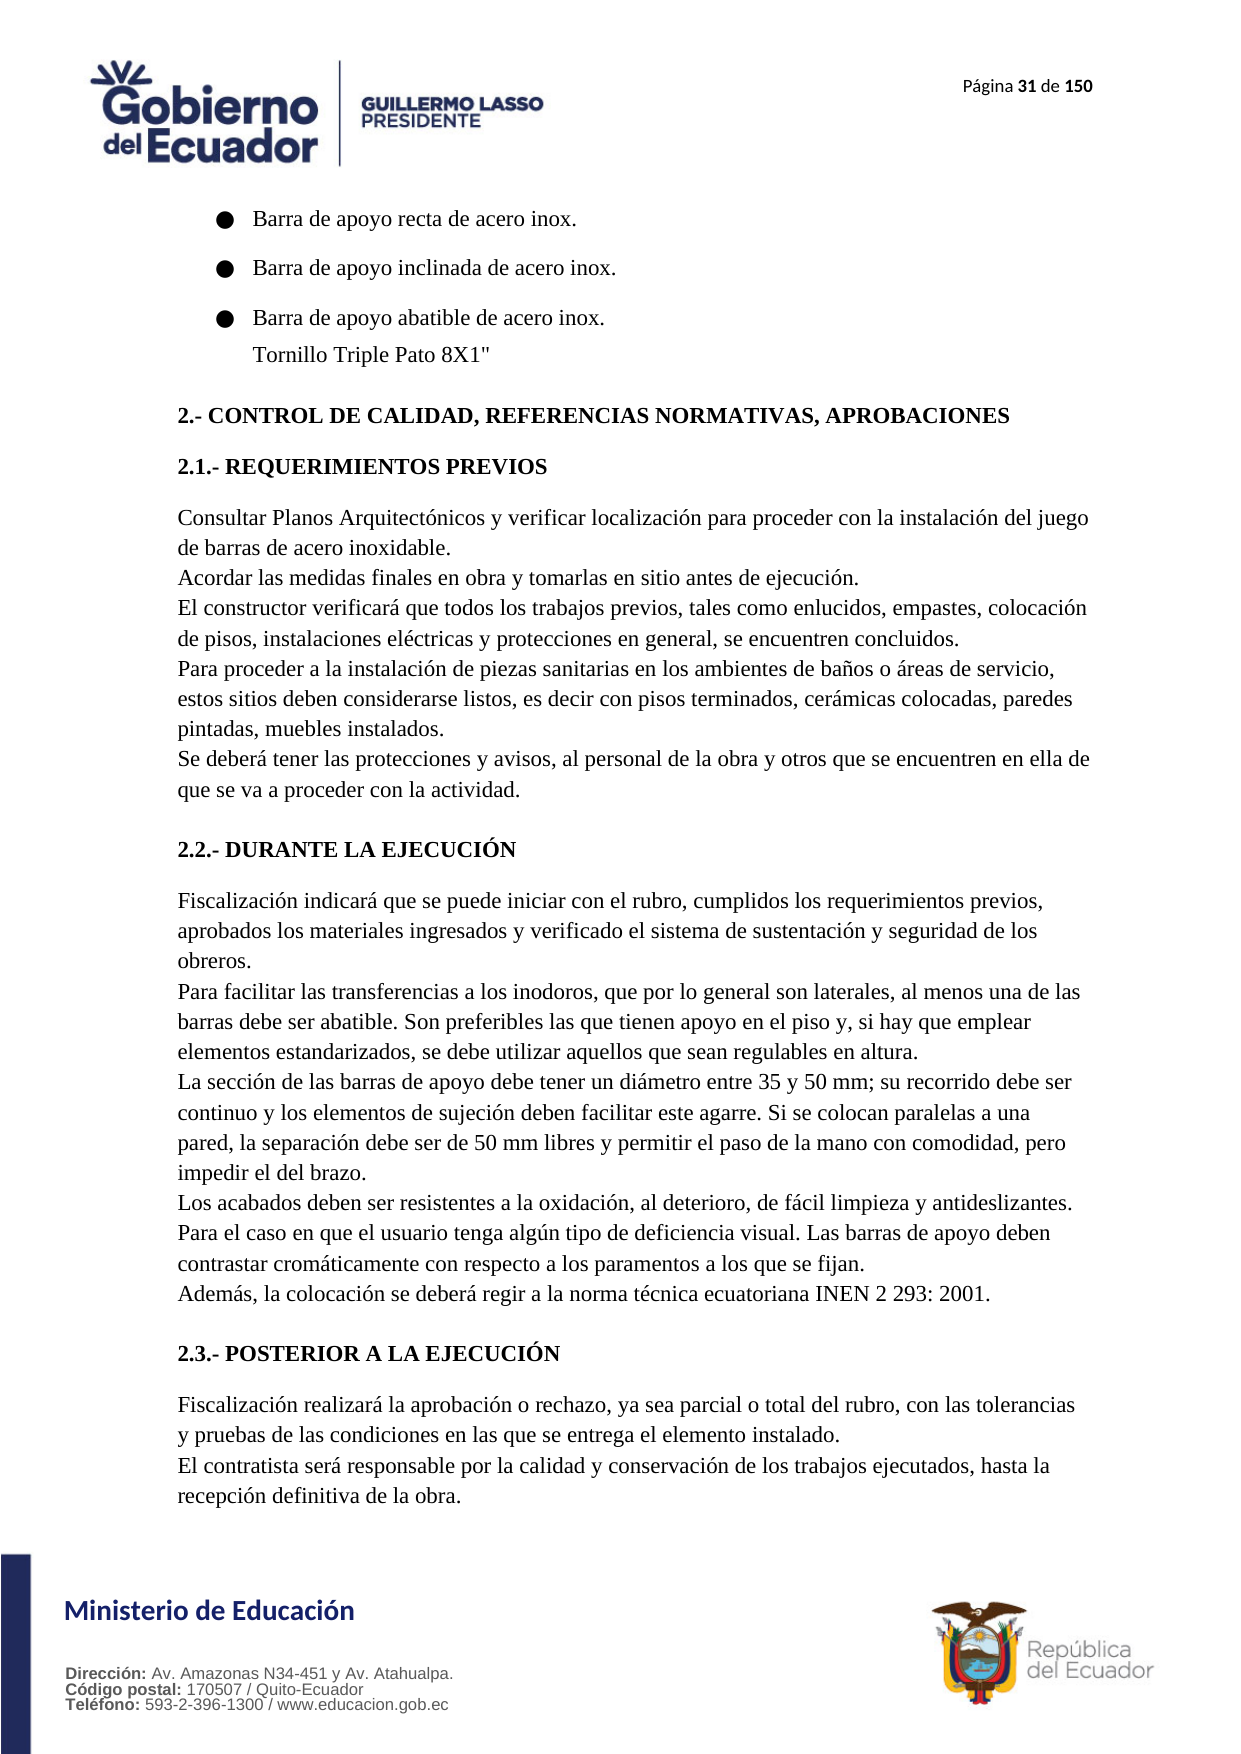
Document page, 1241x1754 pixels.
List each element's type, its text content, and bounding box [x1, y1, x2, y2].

text Para proceder a la instalación de piezas sanitarias en los ambientes de baños o áreas de servicio, estos sitios deben considerarse listos, es decir con pisos terminados, cerámicas colocadas, paredes pintadas, muebles instalados. [177, 655, 1092, 742]
text 2.- CONTROL DE CALIDAD, REFERENCIAS NORMATIVAS, APROBACIONES [177, 402, 1092, 428]
text Se deberá tener las protecciones y avisos, al personal de la obra y otros que se encuentren en ella de que se va a proceder con la actividad. [177, 746, 1092, 802]
text Los acabados deben ser resistentes a la oxidación, al deterioro, de fácil limpieza y antideslizantes. Para el caso en que el usuario tenga algún tipo de deficiencia visual. Las barras de apoyo deben contrastar cromáticamente con respecto a los paramentos a los que se fijan. [177, 1189, 1092, 1276]
text El constructor verificará que todos los trabajos previos, tales como enlucidos, empastes, colocación de pisos, instalaciones eléctricas y protecciones en general, se encuentren concluidos. [177, 594, 1092, 651]
text El contratista será responsable por la calidad y conservación de los trabajos ejecutados, hasta la recepción definitiva de la obra. [177, 1452, 1092, 1508]
list Barra de apoyo inclinada de acero inox. [215, 242, 1092, 289]
list Barra de apoyo recta de acero inox. [215, 192, 1092, 239]
text 2.3.- POSTERIOR A LA EJECUCIÓN [177, 1340, 1092, 1367]
text Tornillo Triple Pato 8X1" [252, 341, 1092, 368]
text Fiscalización realizará la aprobación o rechazo, ya sea parcial o total del rubro, con las tolerancias y pruebas de las condiciones en las que se entrega el elemento instalado. [177, 1391, 1092, 1448]
text Para facilitar las transferencias a los inodoros, que por lo general son laterales, al menos una de las barras debe ser abatible. Son preferibles las que tienen apoyo en el piso y, si hay que emplear elementos estandarizados, se debe utilizar aquellos que sean regulables en altura. [177, 978, 1092, 1064]
text Consultar Planos Arquitectónicos y verificar localización para proceder con la instalación del juego de barras de acero inoxidable. [177, 504, 1092, 560]
text La sección de las barras de apoyo debe tener un diámetro entre 35 y 50 mm; su recorrido debe ser continuo y los elementos de sujeción deben facilitar este agarre. Si se colocan paralelas a una pared, la separación debe ser de 50 mm libres y permitir el paso de la mano con comodidad, pero impedir el del brazo. [177, 1068, 1092, 1185]
picture [1, 1, 1241, 1754]
list Barra de apoyo abatible de acero inox. [215, 292, 1092, 338]
text Fiscalización indicará que se puede iniciar con el rubro, cumplidos los requerimientos previos, aprobados los materiales ingresados y verificado el sistema de sustentación y seguridad de los obreros. [177, 887, 1092, 974]
text Además, la colocación se deberá regir a la norma técnica ecuatoriana INEN 2 293: 2001. [177, 1280, 1092, 1306]
text 2.1.- REQUERIMIENTOS PREVIOS [177, 453, 1092, 479]
text Acordar las medidas finales en obra y tomarlas en sitio antes de ejecución. [177, 564, 1092, 591]
text 2.2.- DURANTE LA EJECUCIÓN [177, 836, 1092, 862]
